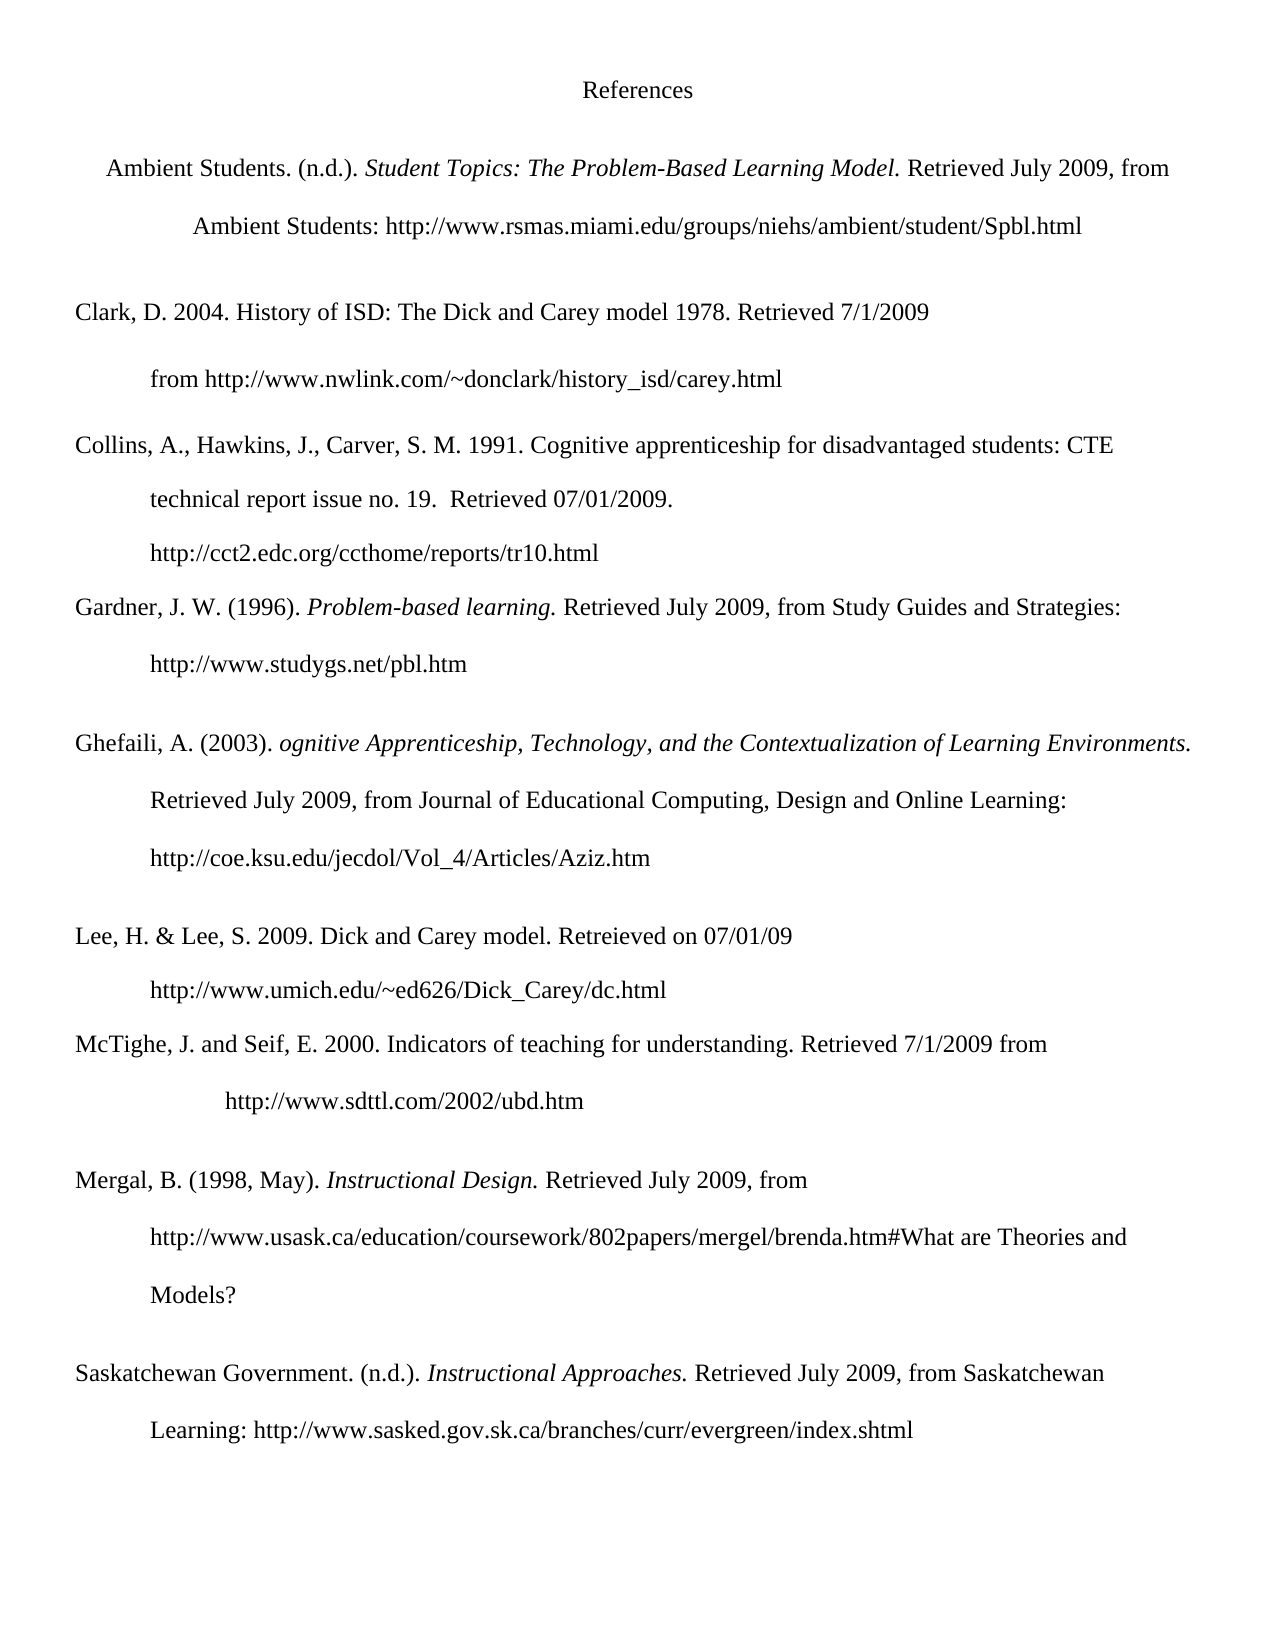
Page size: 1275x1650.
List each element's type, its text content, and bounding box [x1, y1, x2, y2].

text Saskatchewan Government. (n.d.). Instructional Approaches. Retrieved July 2009, from Saskatchewan Learning: http://www.sasked.gov.sk.ca/branches/curr/evergreen/index.shtml [75, 1358, 1200, 1444]
text McTighe, J. and Seif, E. 2000. Indicators of teaching for understanding. Retrieved 7/1/2009 from http://www.sdttl.com/2002/ubd.htm [75, 1029, 1200, 1115]
text technical report issue no. 19. Retrieved 07/01/2009. [75, 484, 1200, 513]
text Ghefaili, A. (2003). ognitive Apprenticeship, Technology, and the Contextualization of Learning Environments. Retrieved July 2009, from Journal of Educational Computing, Design and Online Learning: http://coe.ksu.edu/jecdol/Vol_4/Articles/Aziz.htm [75, 728, 1200, 872]
text Mergal, B. (1998, May). Instructional Design. Retrieved July 2009, from http://www.usask.ca/education/coursework/802papers/mergel/brenda.htm#What are Theories and Models? [75, 1165, 1200, 1308]
text Clark, D. 2004. History of ISD: The Dick and Carey model 1978. Retrieved 7/1/2009 [75, 297, 1200, 326]
text from http://www.nwlink.com/~donclark/history_isd/carey.html [75, 364, 1200, 393]
text http://cct2.edc.org/ccthome/reports/tr10.html [75, 538, 1200, 567]
text Lee, H. & Lee, S. 2009. Dick and Carey model. Retreieved on 07/01/09 [75, 921, 1200, 950]
text References [75, 75, 1200, 104]
text Collins, A., Hawkins, J., Carver, S. M. 1991. Cognitive apprenticeship for disadvantaged students: CTE [75, 430, 1200, 459]
text Ambient Students. (n.d.). Student Topics: The Problem-Based Learning Model. Retrieved July 2009, from Ambient Students: http://www.rsmas.miami.edu/groups/niehs/ambient/student/Spbl.html [75, 153, 1200, 239]
text http://www.umich.edu/~ed626/Dick_Carey/dc.html [75, 975, 1200, 1004]
text Gardner, J. W. (1996). Problem-based learning. Retrieved July 2009, from Study Guides and Strategies: http://www.studygs.net/pbl.htm [75, 592, 1200, 678]
